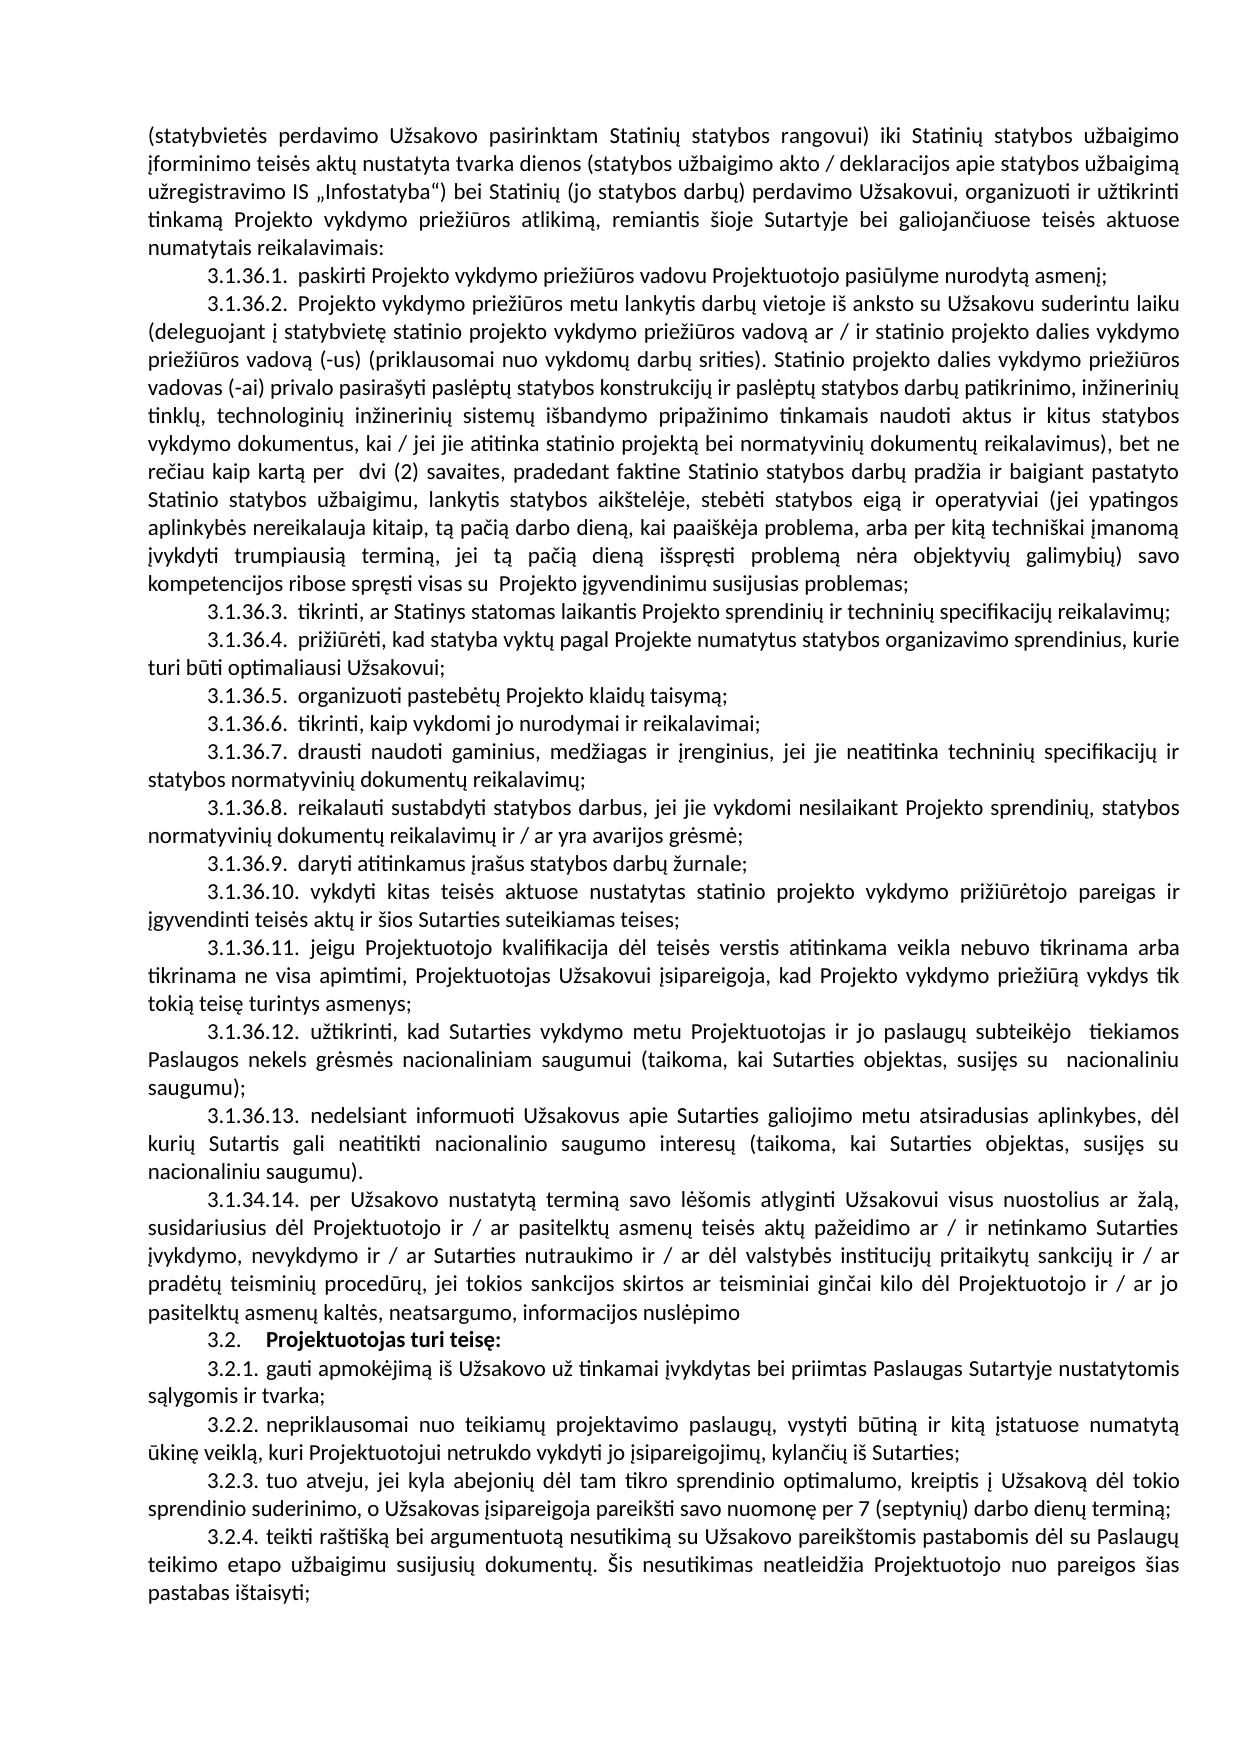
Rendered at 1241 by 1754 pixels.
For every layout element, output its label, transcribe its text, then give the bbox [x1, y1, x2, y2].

list teikti raštišką bei argumentuotą nesutikimą su Užsakovo pareikštomis pastabomis dėl su Paslaugų teikimo etapo užbaigimu susijusių dokumentų. Šis nesutikimas neatleidžia Projektuotojo nuo pareigos šias pastabas ištaisyti; [148, 1522, 1181, 1606]
list vykdyti kitas teisės aktuose nustatytas statinio projekto vykdymo prižiūrėtojo pareigas ir įgyvendinti teisės aktų ir šios Sutarties suteikiamas teises; [148, 877, 1181, 933]
list tikrinti, ar Statinys statomas laikantis Projekto sprendinių ir techninių specifikacijų reikalavimų; [148, 597, 1181, 625]
list daryti atitinkamus įrašus statybos darbų žurnale; [148, 849, 1181, 877]
list užtikrinti, kad Sutarties vykdymo metu Projektuotojas ir jo paslaugų subteikėjo tiekiamos Paslaugos nekels grėsmės nacionaliniam saugumui (taikoma, kai Sutarties objektas, susijęs su nacionaliniu saugumu); [148, 1017, 1181, 1101]
list tikrinti, kaip vykdomi jo nurodymai ir reikalavimai; [148, 709, 1181, 737]
text 3.1.34.14. per Užsakovo nustatytą terminą savo lėšomis atlyginti Užsakovui visus nuostolius ar žalą, susidariusius dėl Projektuotojo ir / ar pasitelktų asmenų teisės aktų pažeidimo ar / ir netinkamo Sutarties įvykdymo, nevykdymo ir / ar Sutarties nutraukimo ir / ar dėl valstybės institucijų pritaikytų sankcijų ir / ar pradėtų teisminių procedūrų, jei tokios sankcijos skirtos ar teisminiai ginčai kilo dėl Projektuotojo ir / ar jo pasitelktų asmenų kaltės, neatsargumo, informacijos nuslėpimo [148, 1186, 1181, 1326]
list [148, 121, 1181, 261]
list jeigu Projektuotojo kvalifikacija dėl teisės verstis atitinkama veikla nebuvo tikrinama arba tikrinama ne visa apimtimi, Projektuotojas Užsakovui įsipareigoja, kad Projekto vykdymo priežiūrą vykdys tik tokią teisę turintys asmenys; [148, 933, 1181, 1017]
list paskirti Projekto vykdymo priežiūros vadovu Projektuotojo pasiūlyme nurodytą asmenį; [148, 261, 1181, 289]
list organizuoti pastebėtų Projekto klaidų taisymą; [148, 681, 1181, 709]
list nepriklausomai nuo teikiamų projektavimo paslaugų, vystyti būtiną ir kitą įstatuose numatytą ūkinę veiklą, kuri Projektuotojui netrukdo vykdyti jo įsipareigojimų, kylančių iš Sutarties; [148, 1410, 1181, 1466]
list gauti apmokėjimą iš Užsakovo už tinkamai įvykdytas bei priimtas Paslaugas Sutartyje nustatytomis sąlygomis ir tvarka; [148, 1354, 1181, 1410]
list Projektuotojas turi teisę: [148, 1326, 1181, 1354]
list nedelsiant informuoti Užsakovus apie Sutarties galiojimo metu atsiradusias aplinkybes, dėl kurių Sutartis gali neatitikti nacionalinio saugumo interesų (taikoma, kai Sutarties objektas, susijęs su nacionaliniu saugumu). [148, 1101, 1181, 1186]
list tuo atveju, jei kyla abejonių dėl tam tikro sprendinio optimalumo, kreiptis į Užsakovą dėl tokio sprendinio suderinimo, o Užsakovas įsipareigoja pareikšti savo nuomonę per 7 (septynių) darbo dienų terminą; [148, 1466, 1181, 1522]
list prižiūrėti, kad statyba vyktų pagal Projekte numatytus statybos organizavimo sprendinius, kurie turi būti optimaliausi Užsakovui; [148, 625, 1181, 681]
list Projekto vykdymo priežiūros metu lankytis darbų vietoje iš anksto su Užsakovu suderintu laiku (deleguojant į statybvietę statinio projekto vykdymo priežiūros vadovą ar / ir statinio projekto dalies vykdymo priežiūros vadovą (-us) (priklausomai nuo vykdomų darbų srities). Statinio projekto dalies vykdymo priežiūros vadovas (-ai) privalo pasirašyti paslėptų statybos konstrukcijų ir paslėptų statybos darbų patikrinimo, inžinerinių tinklų, technologinių inžinerinių sistemų išbandymo pripažinimo tinkamais naudoti aktus ir kitus statybos vykdymo dokumentus, kai / jei jie atitinka statinio projektą bei normatyvinių dokumentų reikalavimus), bet ne rečiau kaip kartą per dvi (2) savaites, pradedant faktine Statinio statybos darbų pradžia ir baigiant pastatyto Statinio statybos užbaigimu, lankytis statybos aikštelėje, stebėti statybos eigą ir operatyviai (jei ypatingos aplinkybės nereikalauja kitaip, tą pačią darbo dieną, kai paaiškėja problema, arba per kitą techniškai įmanomą įvykdyti trumpiausią terminą, jei tą pačią dieną išspręsti problemą nėra objektyvių galimybių) savo kompetencijos ribose spręsti visas su Projekto įgyvendinimu susijusias problemas; [148, 289, 1181, 597]
list drausti naudoti gaminius, medžiagas ir įrenginius, jei jie neatitinka techninių specifikacijų ir statybos normatyvinių dokumentų reikalavimų; [148, 737, 1181, 793]
list reikalauti sustabdyti statybos darbus, jei jie vykdomi nesilaikant Projekto sprendinių, statybos normatyvinių dokumentų reikalavimų ir / ar yra avarijos grėsmė; [148, 793, 1181, 849]
